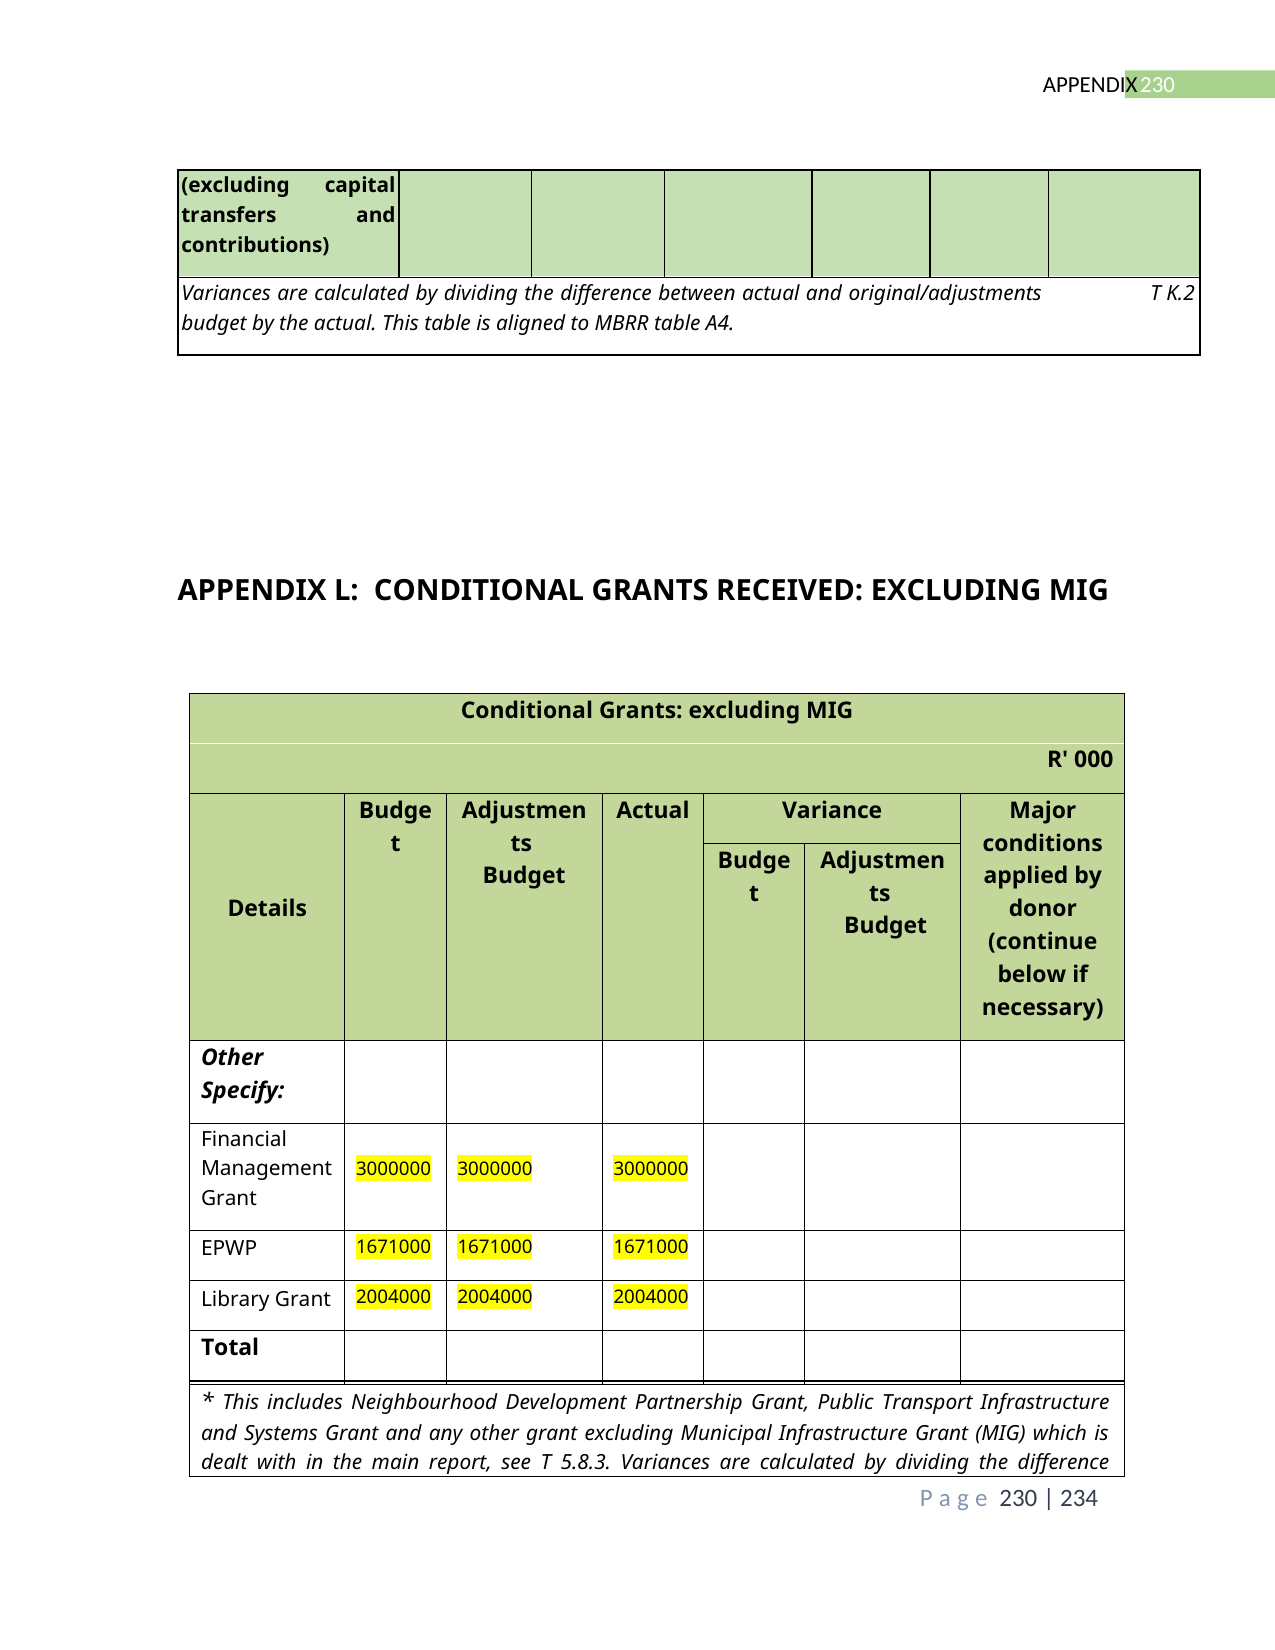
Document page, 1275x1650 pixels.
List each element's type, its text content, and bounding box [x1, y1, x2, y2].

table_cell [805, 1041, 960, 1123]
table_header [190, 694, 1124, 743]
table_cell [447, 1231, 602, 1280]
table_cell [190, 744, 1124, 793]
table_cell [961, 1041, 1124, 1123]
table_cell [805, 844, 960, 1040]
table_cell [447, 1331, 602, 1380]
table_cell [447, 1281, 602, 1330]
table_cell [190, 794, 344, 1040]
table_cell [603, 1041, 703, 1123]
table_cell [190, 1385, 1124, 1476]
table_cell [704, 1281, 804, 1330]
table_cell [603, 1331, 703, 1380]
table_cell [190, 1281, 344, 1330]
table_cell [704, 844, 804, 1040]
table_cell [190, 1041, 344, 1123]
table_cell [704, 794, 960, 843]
subtitle APPENDIX L: CONDITIONAL GRANTS RECEIVED: EXCLUDING MIG [177, 569, 1125, 609]
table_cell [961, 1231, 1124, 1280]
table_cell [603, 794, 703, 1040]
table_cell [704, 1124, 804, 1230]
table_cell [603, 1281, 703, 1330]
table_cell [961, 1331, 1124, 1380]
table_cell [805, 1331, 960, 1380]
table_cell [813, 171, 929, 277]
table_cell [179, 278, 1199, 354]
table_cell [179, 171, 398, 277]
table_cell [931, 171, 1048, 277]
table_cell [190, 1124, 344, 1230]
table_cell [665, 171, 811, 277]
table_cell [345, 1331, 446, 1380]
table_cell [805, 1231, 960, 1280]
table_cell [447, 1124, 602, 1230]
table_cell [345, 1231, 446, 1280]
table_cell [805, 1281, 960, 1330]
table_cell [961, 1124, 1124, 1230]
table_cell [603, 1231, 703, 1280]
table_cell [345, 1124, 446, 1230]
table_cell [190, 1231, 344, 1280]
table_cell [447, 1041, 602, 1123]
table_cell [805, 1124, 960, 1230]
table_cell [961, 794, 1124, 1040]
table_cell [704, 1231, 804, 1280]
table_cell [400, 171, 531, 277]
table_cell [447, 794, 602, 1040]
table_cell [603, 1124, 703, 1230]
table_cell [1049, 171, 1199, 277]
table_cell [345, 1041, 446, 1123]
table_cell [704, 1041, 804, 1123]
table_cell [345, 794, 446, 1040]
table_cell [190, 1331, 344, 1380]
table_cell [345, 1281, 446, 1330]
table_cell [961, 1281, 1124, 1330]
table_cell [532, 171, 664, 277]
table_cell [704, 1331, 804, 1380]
